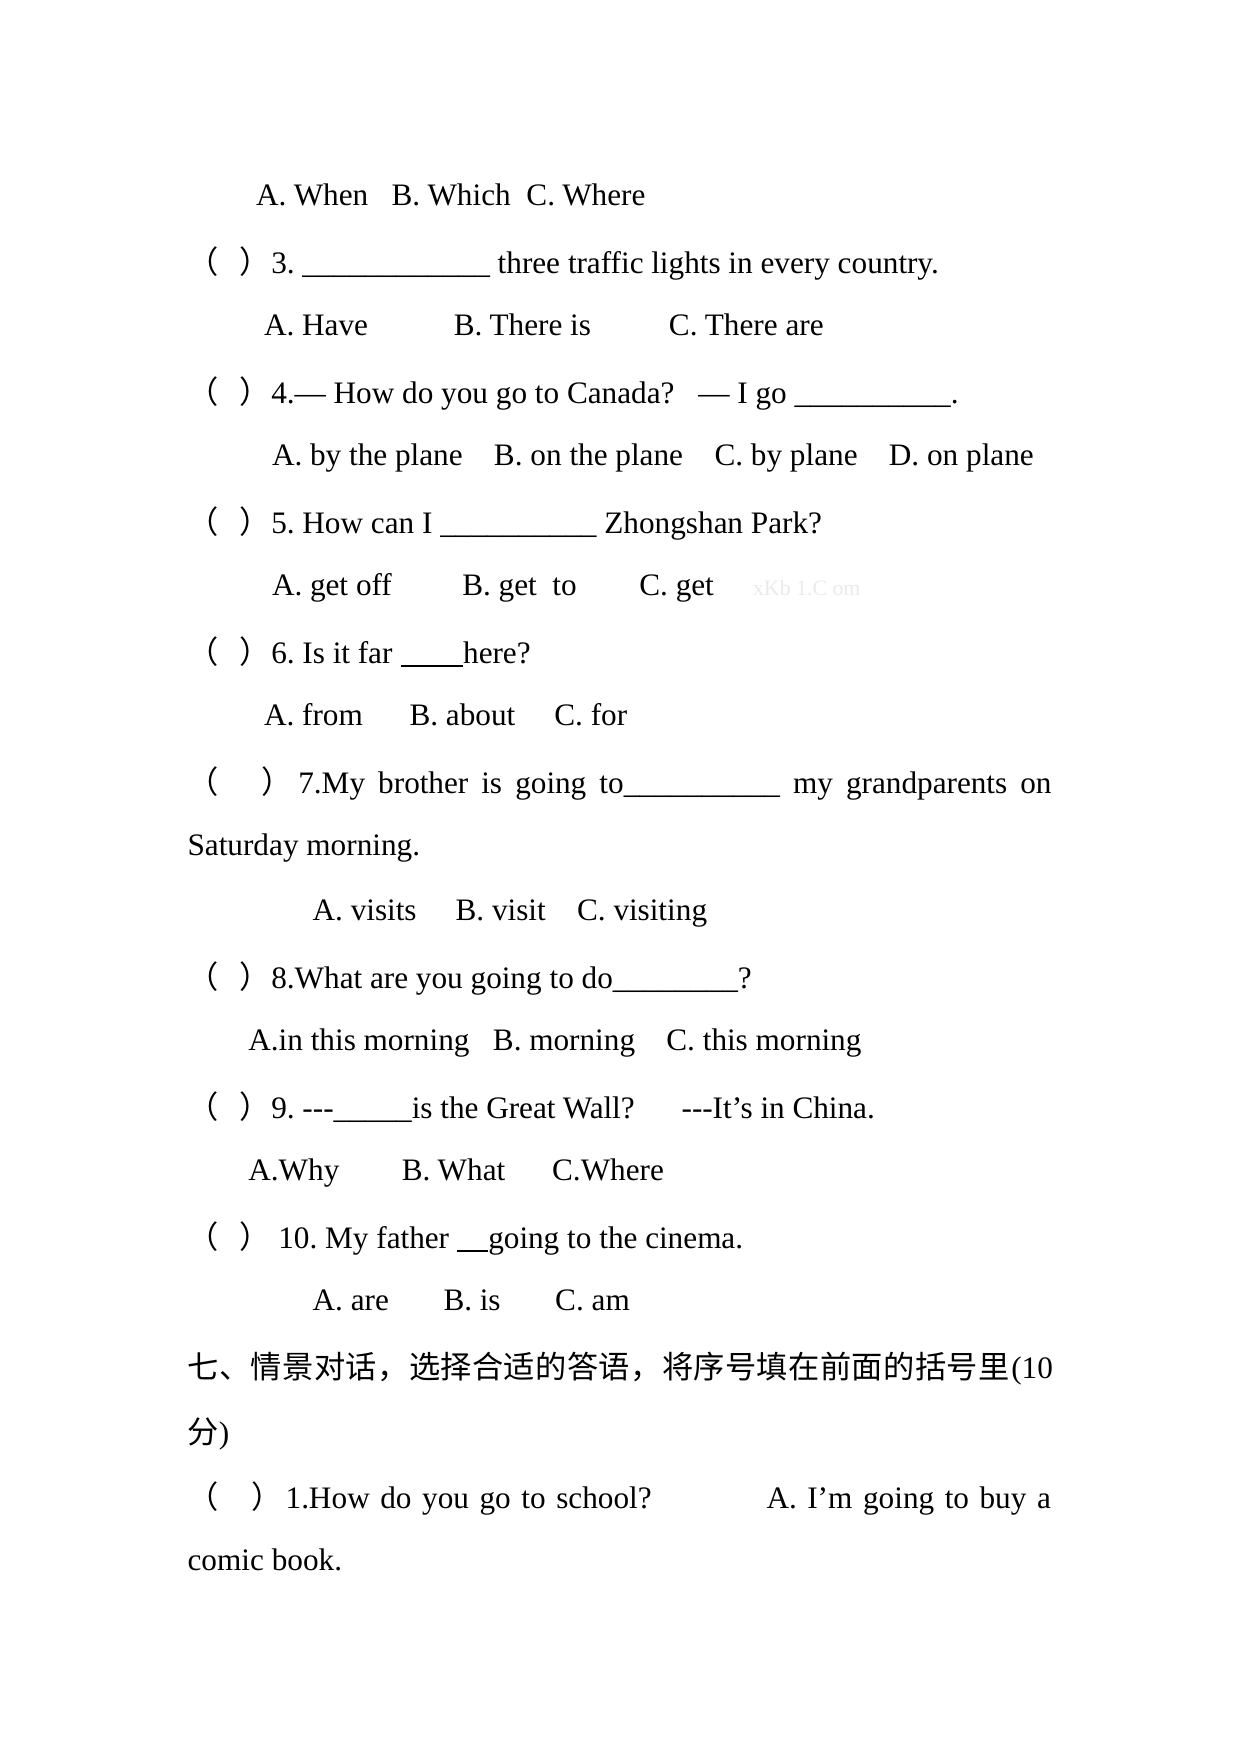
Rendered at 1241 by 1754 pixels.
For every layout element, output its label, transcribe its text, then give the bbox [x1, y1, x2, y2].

text A. Have B. There is C. There are [187, 292, 1053, 357]
text A. are B. is C. am [187, 1267, 1053, 1332]
text （ ）6. Is it far here? [187, 617, 1053, 682]
text （ ）5. How can I __________ Zhongshan Park? [187, 487, 1053, 552]
text （ ） 10. My father going to the cinema. [187, 1202, 1053, 1267]
text A. When B. Which C. Where [187, 162, 1053, 227]
text A. get off B. get to C. get xKb 1.C om [187, 552, 1053, 617]
text （ ）9. ---_____is the Great Wall? ---It’s in China. [187, 1072, 1053, 1137]
text 七、情景对话，选择合适的答语，将序号填在前面的括号里(10分) [187, 1332, 1053, 1462]
text （ ）8.What are you going to do________? [187, 942, 1053, 1007]
text A. visits B. visit C. visiting [187, 877, 1053, 942]
text （ ）4.— How do you go to Canada? — I go __________. [187, 357, 1053, 422]
text A.Why B. What C.Where [187, 1137, 1053, 1202]
text A. from B. about C. for [187, 682, 1053, 747]
text （ ）1.How do you go to school? A. I’m going to buy a comic book. [187, 1462, 1053, 1592]
text A. by the plane B. on the plane C. by plane D. on plane [187, 422, 1053, 487]
text （ ）3. ____________ three traffic lights in every country. [187, 227, 1053, 292]
text （ ）7.My brother is going to__________ my grandparents on Saturday morning. [187, 747, 1053, 877]
text A.in this morning B. morning C. this morning [187, 1007, 1053, 1072]
